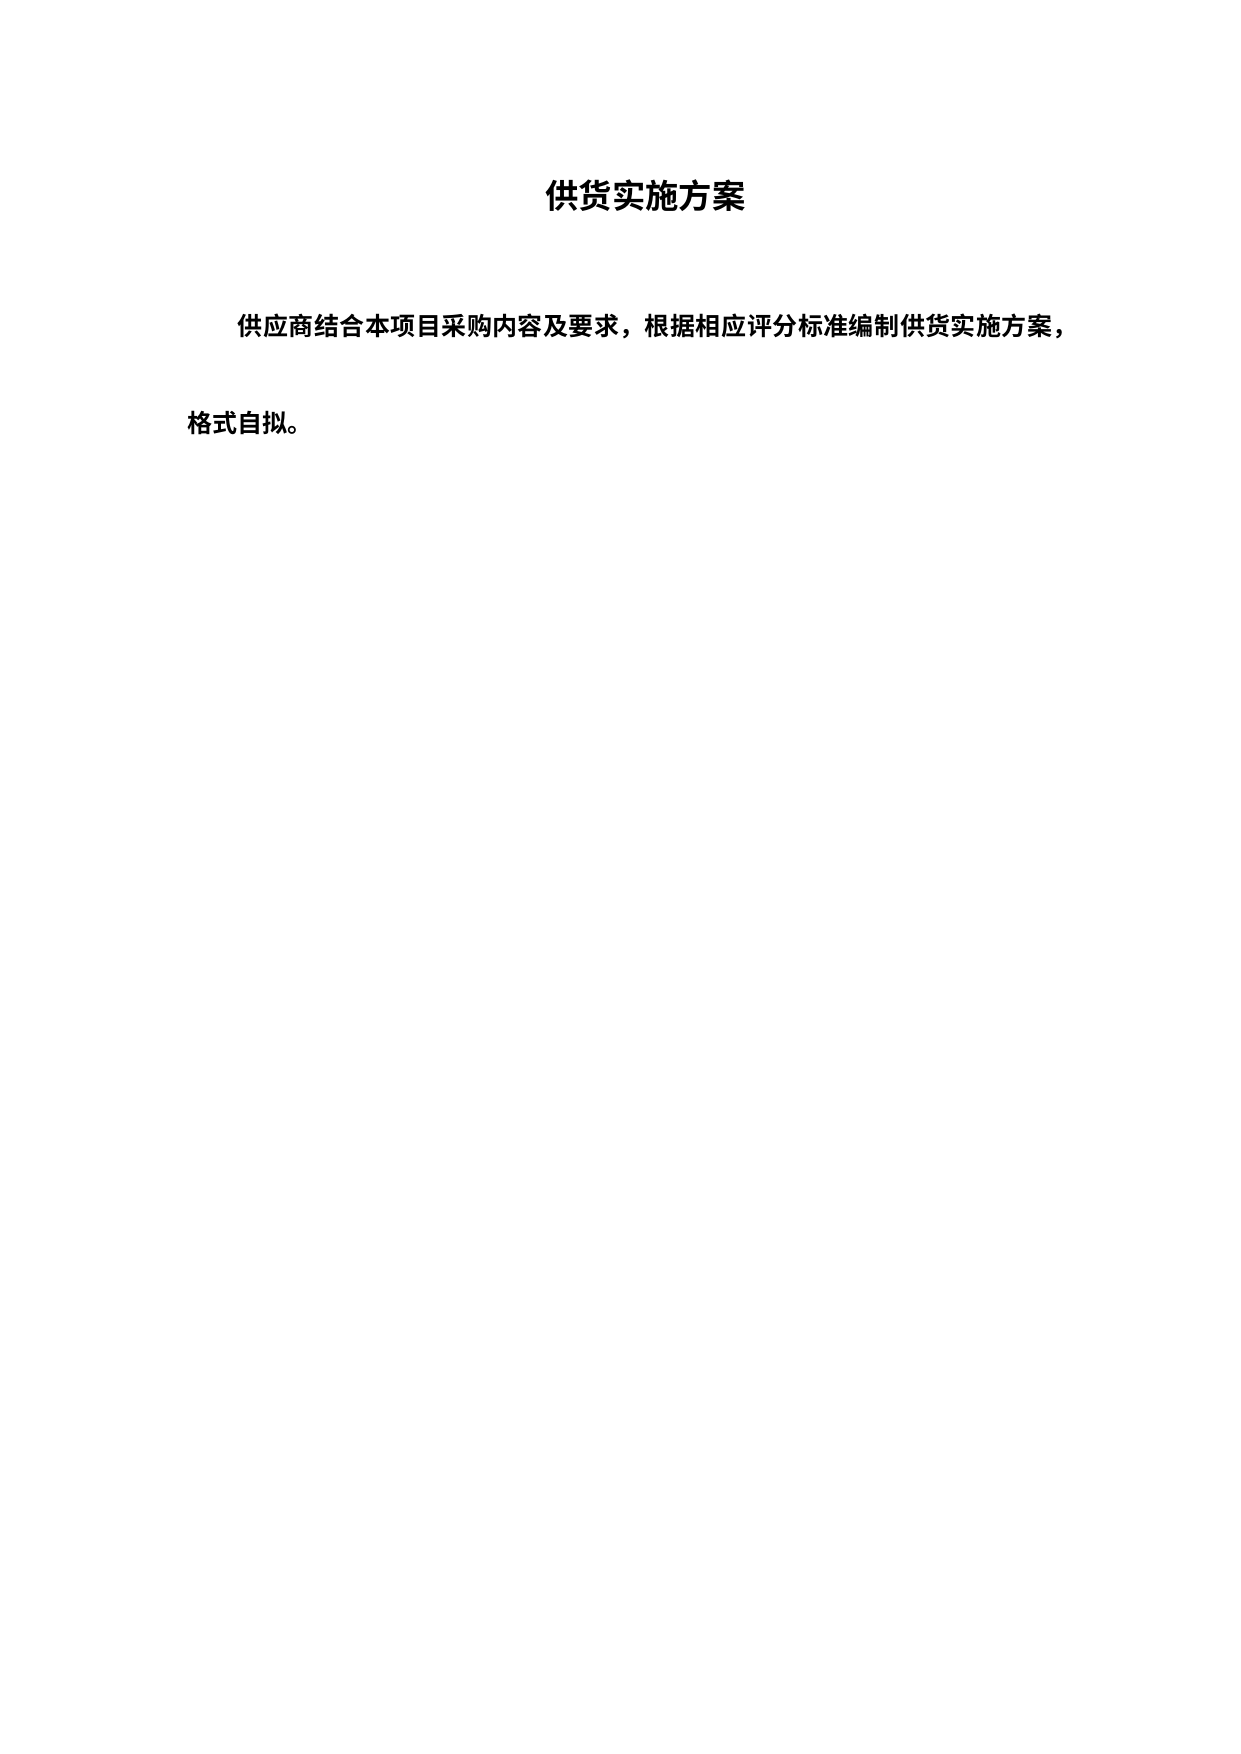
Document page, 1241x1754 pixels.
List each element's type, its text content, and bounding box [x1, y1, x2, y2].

text 供货实施方案 [187, 162, 1053, 227]
text 供应商结合本项目采购内容及要求，根据相应评分标准编制供货实施方案，格式自拟。 [187, 292, 1053, 454]
